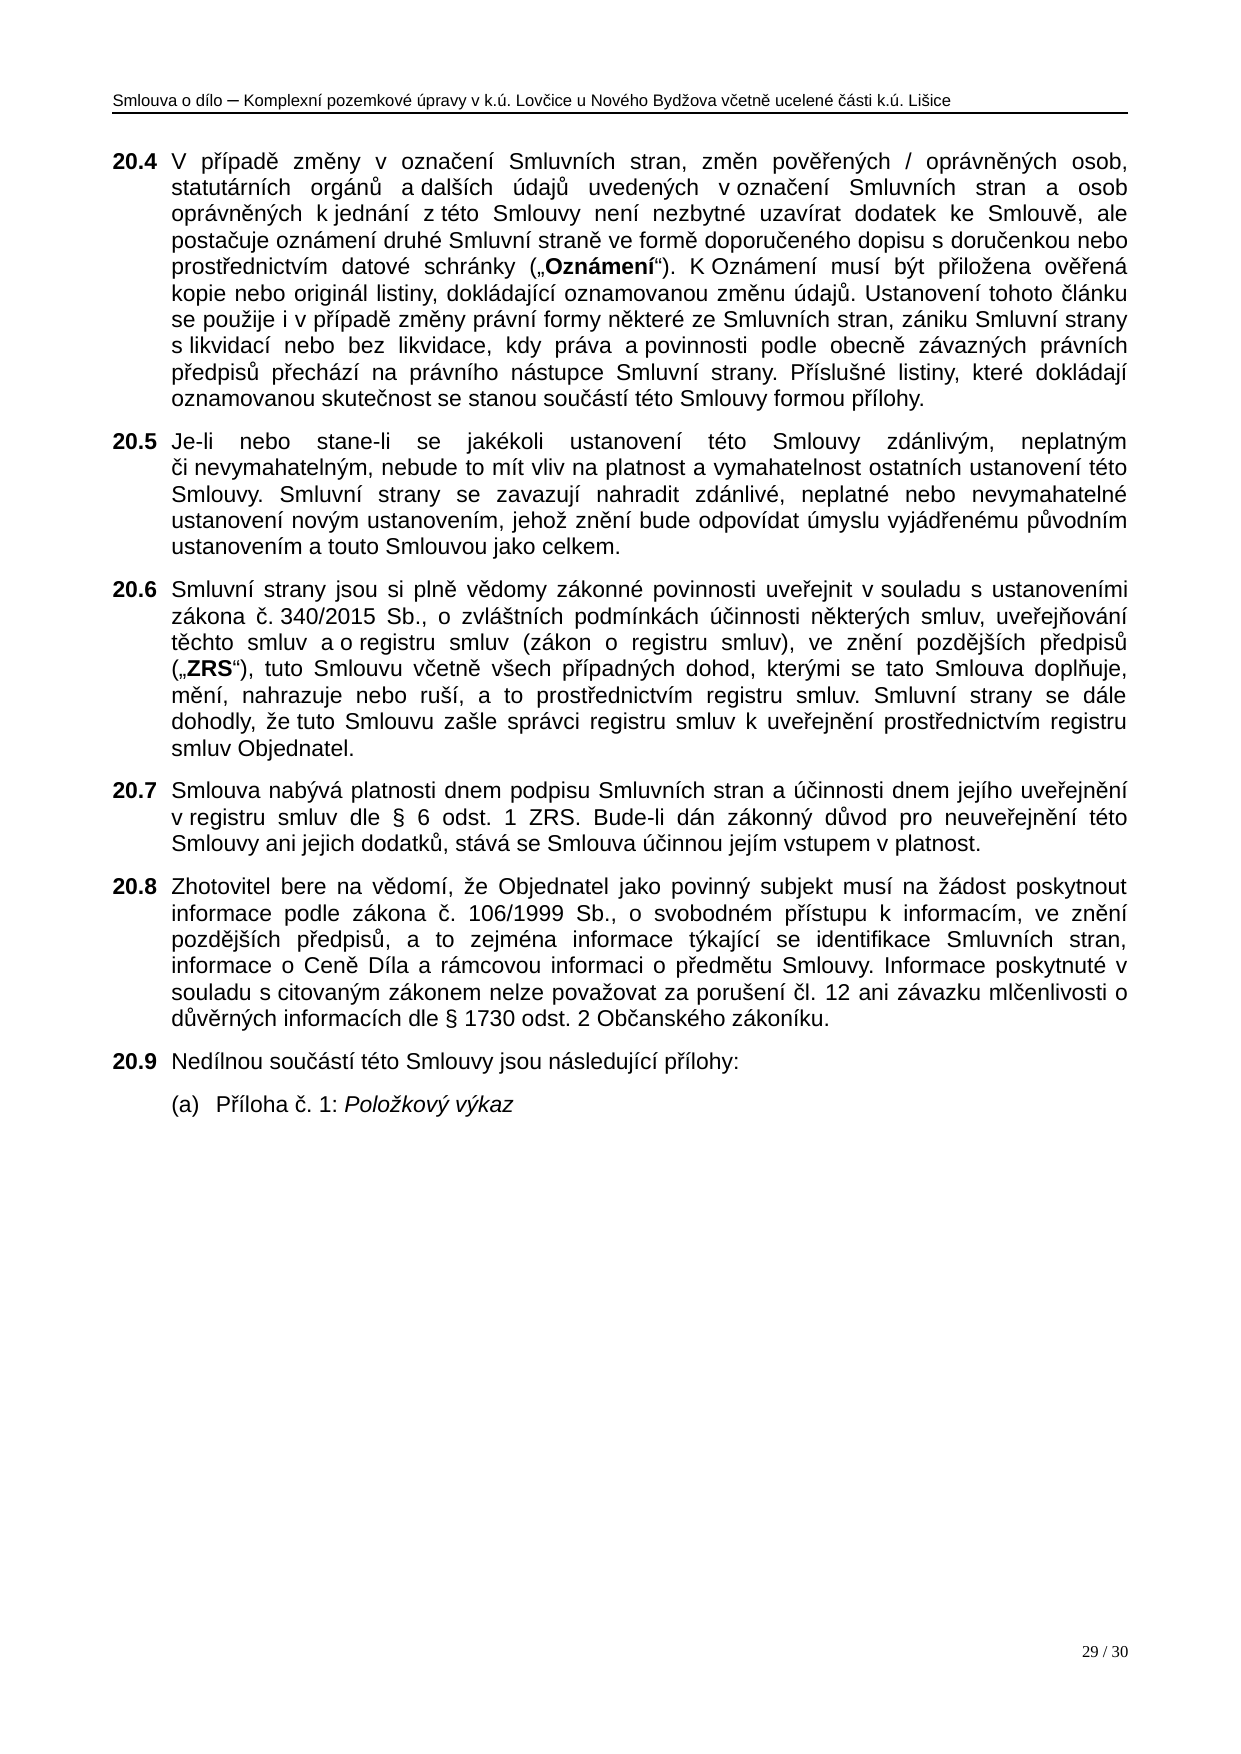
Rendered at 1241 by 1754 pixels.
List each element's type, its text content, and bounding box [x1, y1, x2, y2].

text Smlouva nabývá platnosti dnem podpisu Smluvních stran a účinnosti dnem jejího uveřejnění v registru smluv dle § 6 odst. 1 ZRS. Bude-li dán zákonný důvod pro neuveřejnění této Smlouvy ani jejich dodatků, stává se Smlouva účinnou jejím vstupem v platnost. [112, 777, 1128, 857]
text V případě změny v označení Smluvních stran, změn pověřených / oprávněných osob, statutárních orgánů a dalších údajů uvedených v označení Smluvních stran a osob oprávněných k jednání z této Smlouvy není nezbytné uzavírat dodatek ke Smlouvě, ale postačuje oznámení druhé Smluvní straně ve formě doporučeného dopisu s doručenkou nebo prostřednictvím datové schránky („Oznámení“). K Oznámení musí být přiložena ověřená kopie nebo originál listiny, dokládající oznamovanou změnu údajů. Ustanovení tohoto článku se použije i v případě změny právní formy některé ze Smluvních stran, zániku Smluvní strany s likvidací nebo bez likvidace, kdy práva a povinnosti podle obecně závazných právních předpisů přechází na právního nástupce Smluvní strany. Příslušné listiny, které dokládají oznamovanou skutečnost se stanou součástí této Smlouvy formou přílohy. [112, 148, 1128, 411]
text Je-li nebo stane-li se jakékoli ustanovení této Smlouvy zdánlivým, neplatným či nevymahatelným, nebude to mít vliv na platnost a vymahatelnost ostatních ustanovení této Smlouvy. Smluvní strany se zavazují nahradit zdánlivé, neplatné nebo nevymahatelné ustanovení novým ustanovením, jehož znění bude odpovídat úmyslu vyjádřenému původním ustanovením a touto Smlouvou jako celkem. [112, 428, 1128, 560]
text Nedílnou součástí této Smlouvy jsou následující přílohy: [112, 1048, 1128, 1074]
text Zhotovitel bere na vědomí, že Objednatel jako povinný subjekt musí na žádost poskytnout informace podle zákona č. 106/1999 Sb., o svobodném přístupu k informacím, ve znění pozdějších předpisů, a to zejména informace týkající se identifikace Smluvních stran, informace o Ceně Díla a rámcovou informaci o předmětu Smlouvy. Informace poskytnuté v souladu s citovaným zákonem nelze považovat za porušení čl. 12 ani závazku mlčenlivosti o důvěrných informacích dle § 1730 odst. 2 Občanského zákoníku. [112, 873, 1128, 1031]
list Příloha č. 1: Položkový výkaz [171, 1091, 1128, 1117]
text Smluvní strany jsou si plně vědomy zákonné povinnosti uveřejnit v souladu s ustanoveními zákona č. 340/2015 Sb., o zvláštních podmínkách účinnosti některých smluv, uveřejňování těchto smluv a o registru smluv (zákon o registru smluv), ve znění pozdějších předpisů („ZRS“), tuto Smlouvu včetně všech případných dohod, kterými se tato Smlouva doplňuje, mění, nahrazuje nebo ruší, a to prostřednictvím registru smluv. Smluvní strany se dále dohodly, že tuto Smlouvu zašle správci registru smluv k uveřejnění prostřednictvím registru smluv Objednatel. [112, 576, 1128, 761]
